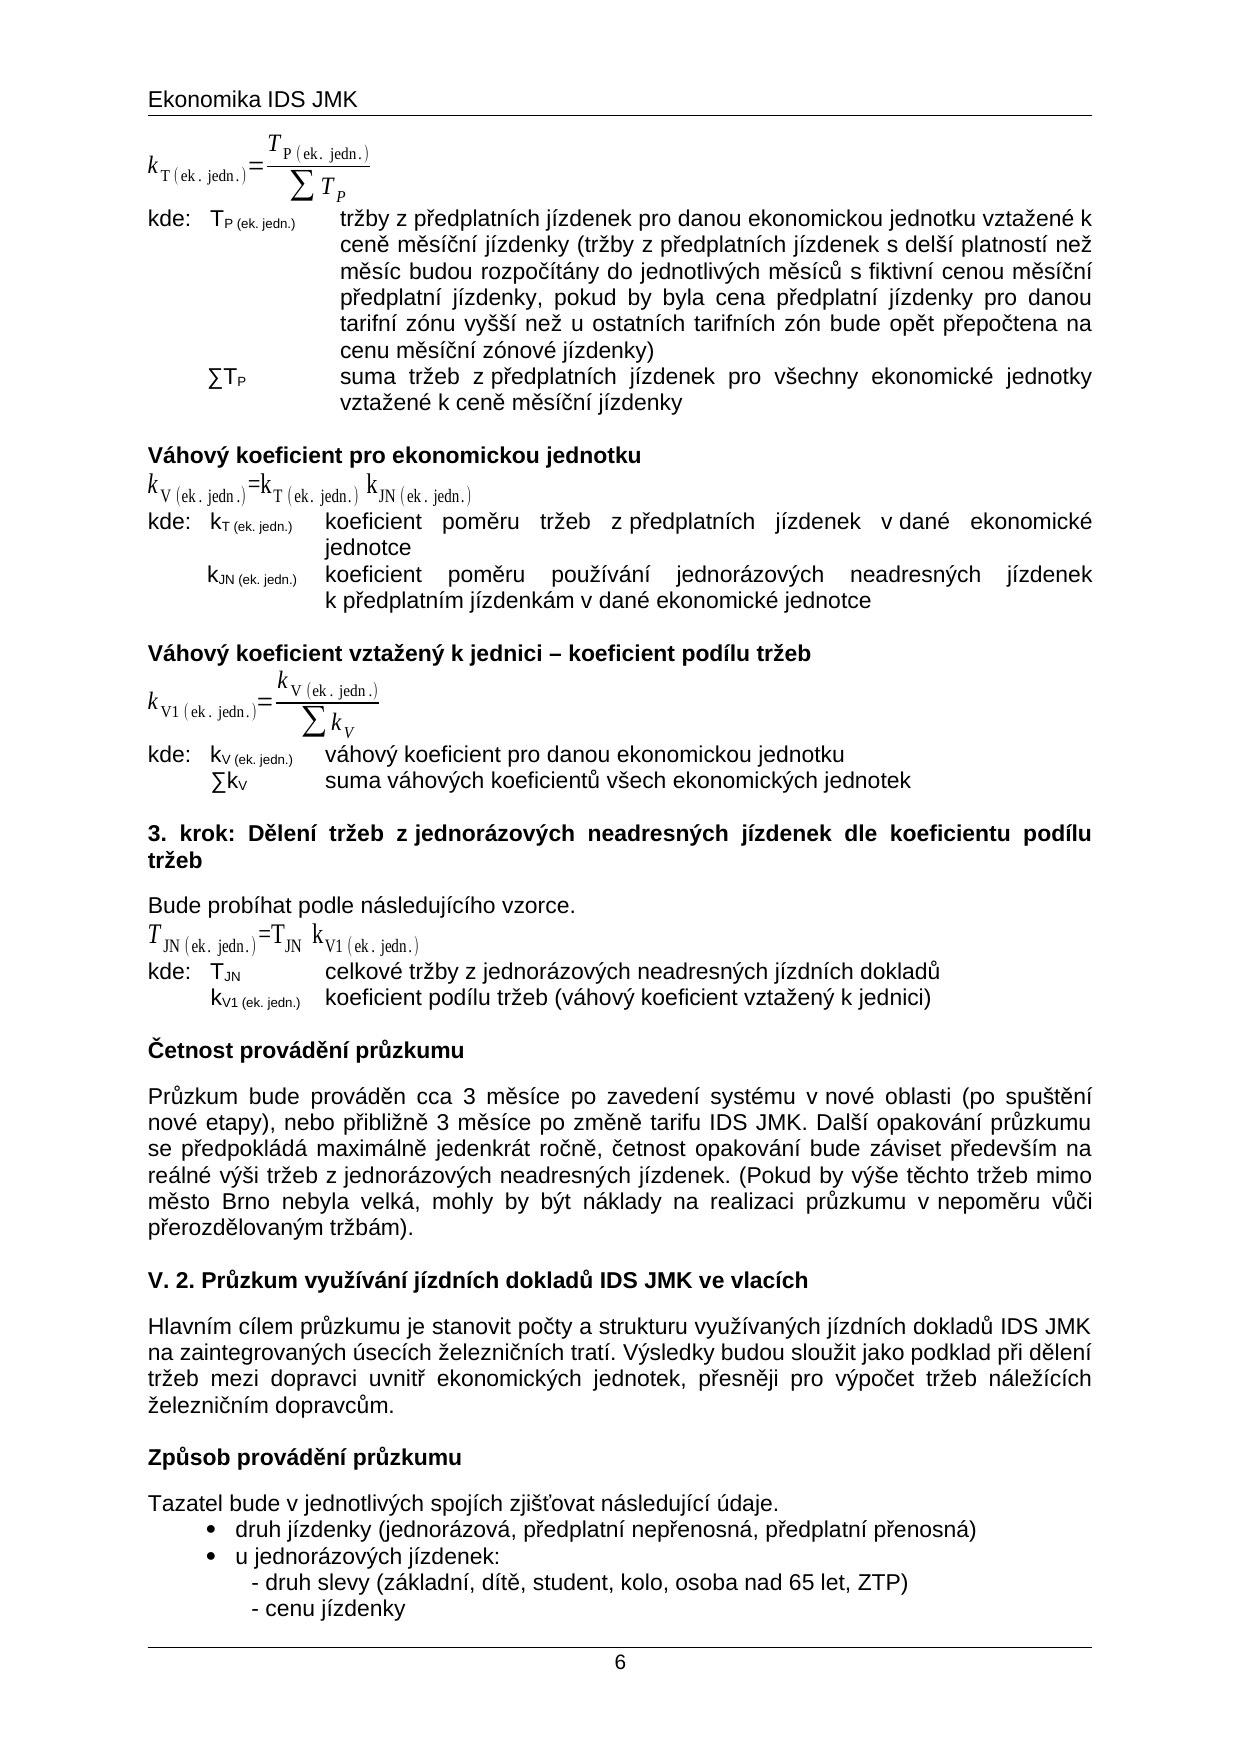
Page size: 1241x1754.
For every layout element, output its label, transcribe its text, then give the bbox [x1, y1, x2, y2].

text Četnost provádění průzkumu [148, 1037, 1092, 1063]
text kde: kT (ek. jedn.) koeficient poměru tržeb z předplatních jízdenek v dané ekonomické jednotce [148, 508, 1092, 561]
text Průzkum bude prováděn cca 3 měsíce po zavedení systému v nové oblasti (po spuštění nové etapy), nebo přibližně 3 měsíce po změně tarifu IDS JMK. Další opakování průzkumu se předpokládá maximálně jedenkrát ročně, četnost opakování bude záviset především na reálné výši tržeb z jednorázových neadresných jízdenek. (Pokud by výše těchto tržeb mimo město Brno nebyla velká, mohly by být náklady na realizaci průzkumu v nepoměru vůči přerozdělovaným tržbám). [148, 1083, 1092, 1241]
text Váhový koeficient pro ekonomickou jednotku [148, 442, 1092, 468]
list u jednorázových jízdenek: [207, 1543, 1092, 1569]
text kV1 (ek. jedn.) koeficient podílu tržeb (váhový koeficient vztažený k jednici) [210, 984, 1092, 1011]
text - druh slevy (základní, dítě, student, kolo, osoba nad 65 let, ZTP) [251, 1569, 1092, 1595]
text Způsob provádění průzkumu [148, 1444, 1092, 1471]
list druh jízdenky (jednorázová, předplatní nepřenosná, předplatní přenosná) [207, 1516, 1092, 1543]
text - cenu jízdenky [251, 1595, 1092, 1622]
text kde: TP (ek. jedn.) tržby z předplatních jízdenek pro danou ekonomickou jednotku vztažené k ceně měsíční jízdenky (tržby z předplatních jízdenek s delší platností než měsíc budou rozpočítány do jednotlivých měsíců s fiktivní cenou měsíční předplatní jízdenky, pokud by byla cena předplatní jízdenky pro danou tarifní zónu vyšší než u ostatních tarifních zón bude opět přepočtena na cenu měsíční zónové jízdenky) [148, 205, 1092, 363]
text V. 2. Průzkum využívání jízdních dokladů IDS JMK ve vlacích [148, 1267, 1092, 1293]
text Váhový koeficient vztažený k jednici – koeficient podílu tržeb [148, 640, 1092, 666]
text Bude probíhat podle následujícího vzorce. [148, 892, 1092, 918]
text kJN (ek. jedn.) koeficient poměru používání jednorázových neadresných jízdenek k předplatním jízdenkám v dané ekonomické jednotce [207, 561, 1092, 613]
text ∑TP suma tržeb z předplatních jízdenek pro všechny ekonomické jednotky vztažené k ceně měsíční jízdenky [207, 363, 1092, 416]
text kde: kV (ek. jedn.) váhový koeficient pro danou ekonomickou jednotku [148, 741, 1092, 767]
text Tazatel bude v jednotlivých spojích zjišťovat následující údaje. [148, 1490, 1092, 1516]
text Hlavním cílem průzkumu je stanovit počty a strukturu využívaných jízdních dokladů IDS JMK na zaintegrovaných úsecích železničních tratí. Výsledky budou sloužit jako podklad při dělení tržeb mezi dopravci uvnitř ekonomických jednotek, přesněji pro výpočet tržeb náležících železničním dopravcům. [148, 1313, 1092, 1418]
text ∑kV suma váhových koeficientů všech ekonomických jednotek [210, 767, 1092, 794]
text 3. krok: Dělení tržeb z jednorázových neadresných jízdenek dle koeficientu podílu tržeb [148, 820, 1092, 873]
text kde: TJN celkové tržby z jednorázových neadresných jízdních dokladů [148, 958, 1092, 984]
